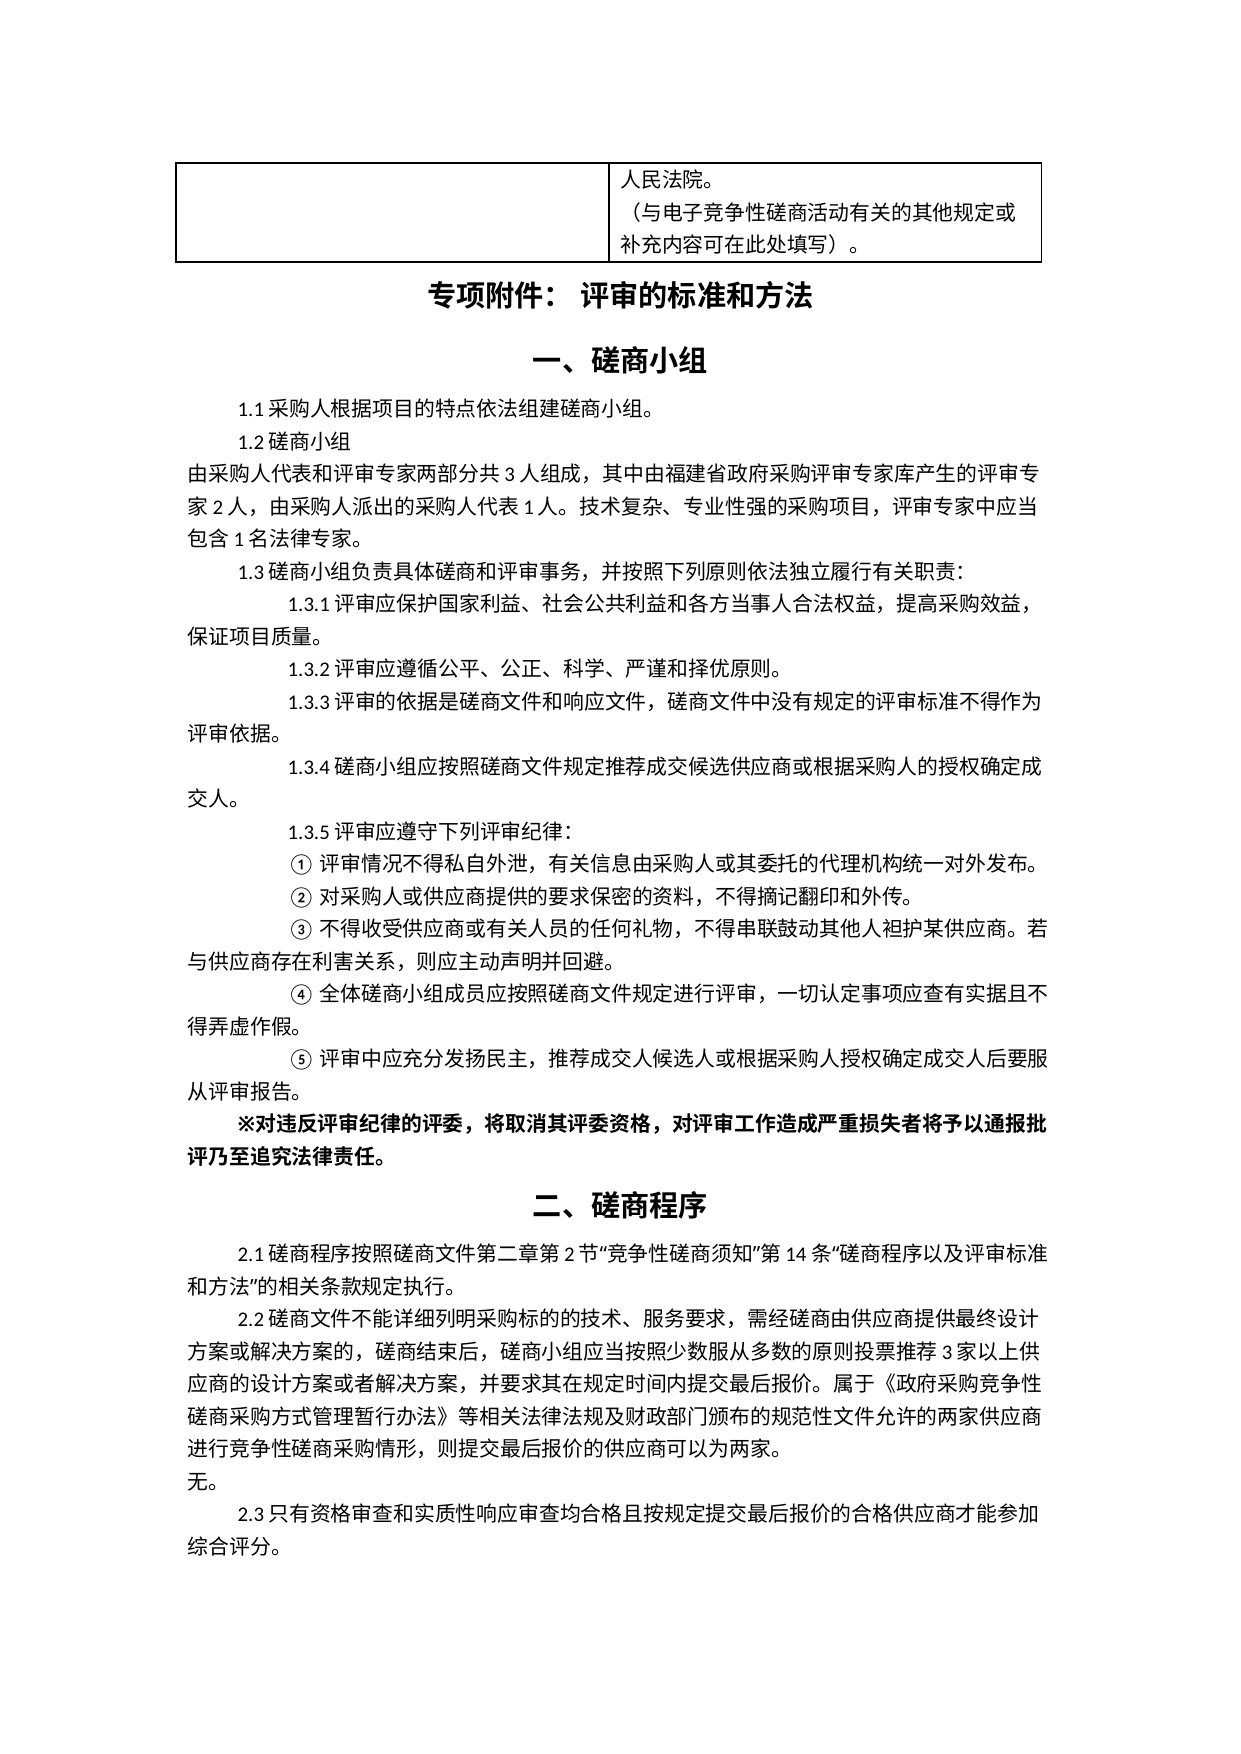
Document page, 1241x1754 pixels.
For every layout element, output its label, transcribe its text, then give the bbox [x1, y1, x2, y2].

text 1.3.1评审应保护国家利益、社会公共利益和各方当事人合法权益，提高采购效益，保证项目质量。 [187, 588, 1053, 653]
text ⑤评审中应充分发扬民主，推荐成交人候选人或根据采购人授权确定成交人后要服从评审报告。 [187, 1043, 1053, 1108]
text 1.2磋商小组 [187, 425, 1053, 458]
text 无。 [187, 1465, 1053, 1498]
text 1.3.5评审应遵守下列评审纪律： [187, 815, 1053, 848]
text 1.3.2评审应遵循公平、公正、科学、严谨和择优原则。 [187, 653, 1053, 685]
text 1.3磋商小组负责具体磋商和评审事务，并按照下列原则依法独立履行有关职责： [187, 555, 1053, 588]
text 2.1磋商程序按照磋商文件第二章第2节“竞争性磋商须知”第14 条“磋商程序以及评审标准和方法”的相关条款规定执行。 [187, 1238, 1053, 1303]
text 由采购人代表和评审专家两部分共3人组成，其中由福建省政府采购评审专家库产生的评审专家2人，由采购人派出的采购人代表1人。技术复杂、专业性强的采购项目，评审专家中应当包含1名法律专家。 [187, 458, 1053, 555]
table_cell 1 [177, 164, 608, 261]
text 1.3.4磋商小组应按照磋商文件规定推荐成交候选供应商或根据采购人的授权确定成交人。 [187, 750, 1053, 815]
text 1.1采购人根据项目的特点依法组建磋商小组。 [187, 393, 1053, 425]
text ※对违反评审纪律的评委，将取消其评委资格，对评审工作造成严重损失者将予以通报批评乃至追究法律责任。 [187, 1108, 1053, 1173]
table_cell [610, 164, 1041, 261]
text 1.3.3评审的依据是磋商文件和响应文件，磋商文件中没有规定的评审标准不得作为评审依据。 [187, 685, 1053, 750]
text 2.3只有资格审查和实质性响应审查均合格且按规定提交最后报价的合格供应商才能参加综合评分。 [187, 1498, 1053, 1563]
text 2.2磋商文件不能详细列明采购标的的技术、服务要求，需经磋商由供应商提供最终设计方案或解决方案的，磋商结束后，磋商小组应当按照少数服从多数的原则投票推荐3家以上供应商的设计方案或者解决方案，并要求其在规定时间内提交最后报价。属于《政府采购竞争性磋商采购方式管理暂行办法》等相关法律法规及财政部门颁布的规范性文件允许的两家供应商进行竞争性磋商采购情形，则提交最后报价的供应商可以为两家。 [187, 1303, 1053, 1465]
text ④全体磋商小组成员应按照磋商文件规定进行评审，一切认定事项应查有实据且不得弄虚作假。 [187, 978, 1053, 1043]
text 二、磋商程序 [187, 1173, 1053, 1238]
text ③不得收受供应商或有关人员的任何礼物，不得串联鼓动其他人袒护某供应商。若与供应商存在利害关系，则应主动声明并回避。 [187, 913, 1053, 978]
text 专项附件： 评审的标准和方法 [187, 263, 1053, 328]
text ②对采购人或供应商提供的要求保密的资料，不得摘记翻印和外传。 [187, 880, 1053, 913]
text 一、磋商小组 [187, 328, 1053, 393]
text ①评审情况不得私自外泄，有关信息由采购人或其委托的代理机构统一对外发布。 [187, 848, 1053, 880]
